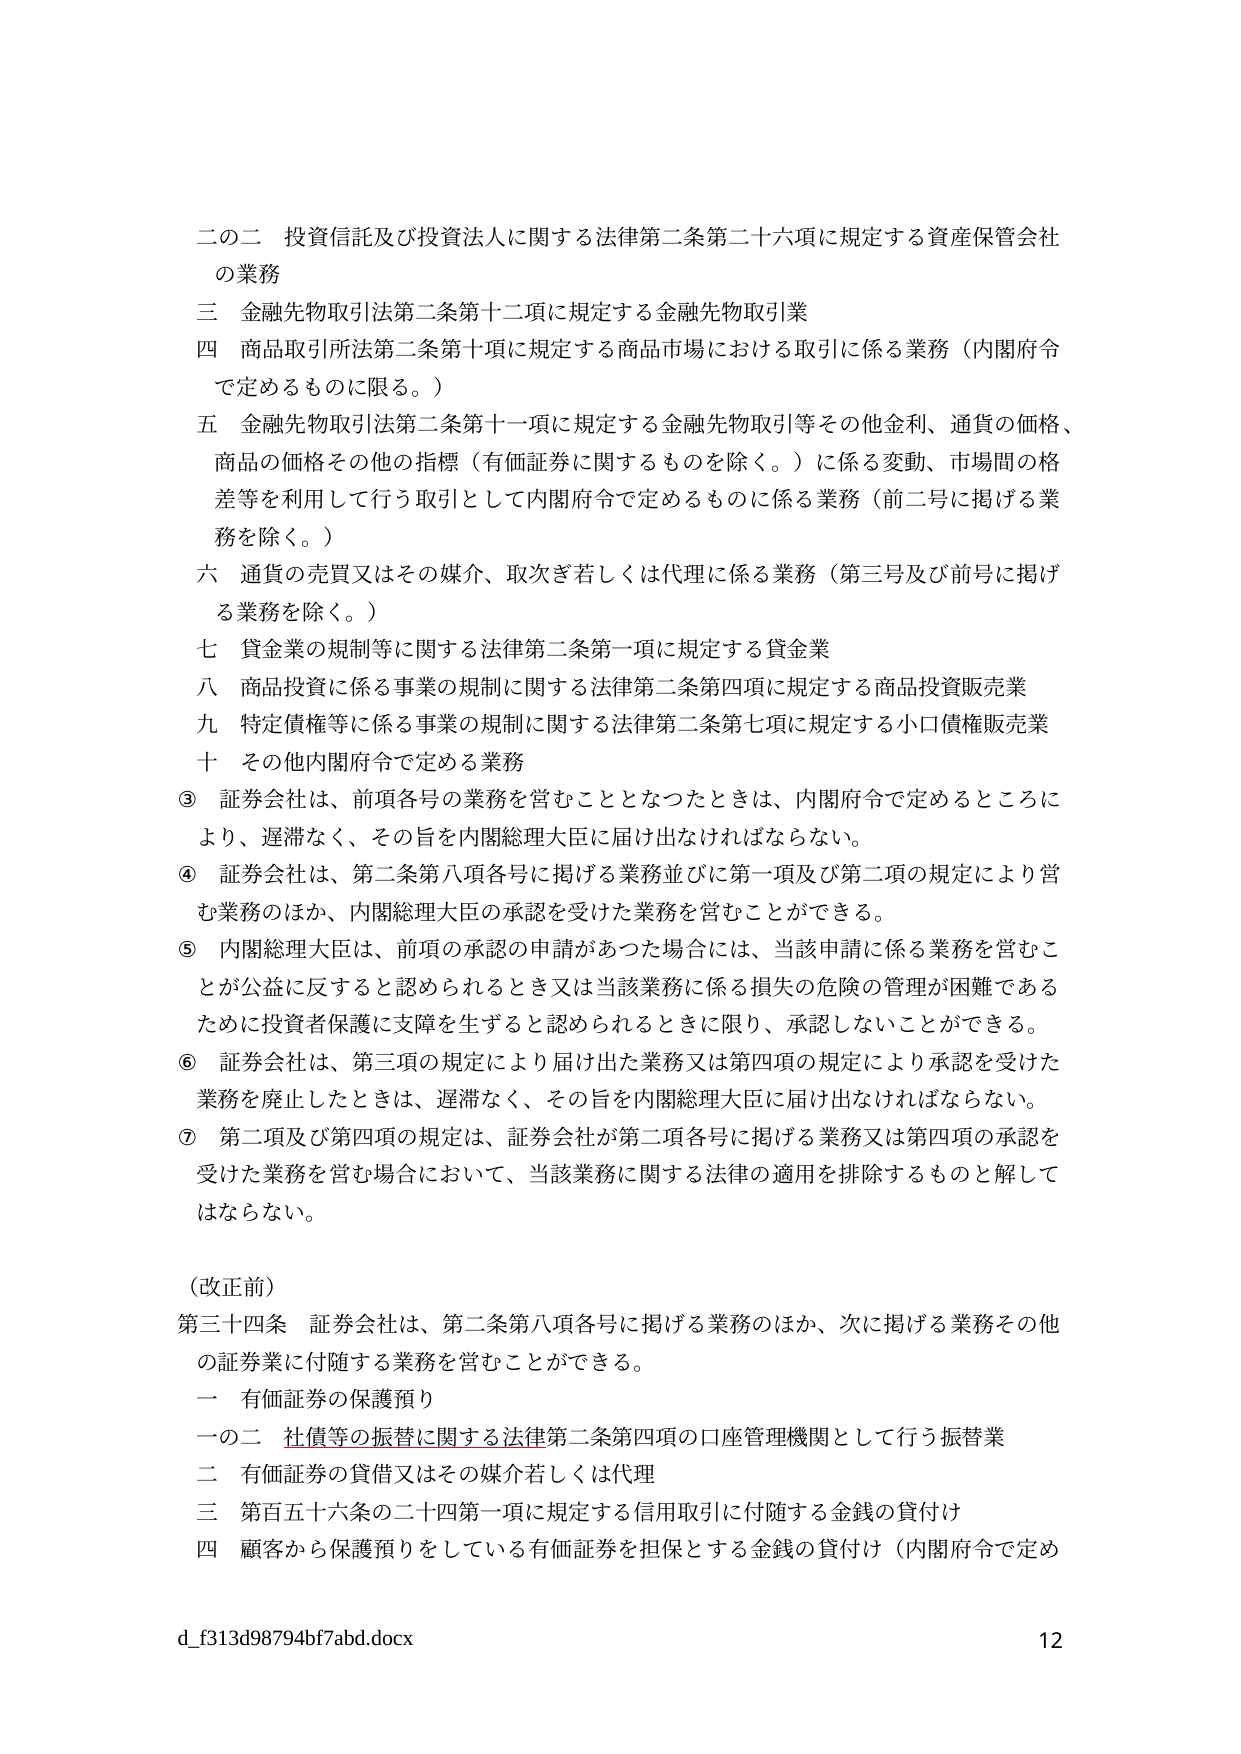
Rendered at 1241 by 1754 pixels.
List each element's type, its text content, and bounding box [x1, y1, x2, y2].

text 五 金融先物取引法第二条第十一項に規定する金融先物取引等その他金利、通貨の価格、商品の価格その他の指標（有価証券に関するものを除く。）に係る変動、市場間の格差等を利用して行う取引として内閣府令で定めるものに係る業務（前二号に掲げる業務を除く。） [196, 404, 1063, 554]
text 八 商品投資に係る事業の規制に関する法律第二条第四項に規定する商品投資販売業 [196, 667, 1063, 704]
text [196, 1529, 1063, 1567]
text 二の二 投資信託及び投資法人に関する法律第二条第二十六項に規定する資産保管会社の業務 [196, 217, 1063, 292]
text 九 特定債権等に係る事業の規制に関する法律第二条第七項に規定する小口債権販売業 [196, 704, 1063, 742]
text 二 有価証券の貸借又はその媒介若しくは代理 [196, 1454, 1063, 1492]
text 四 商品取引所法第二条第十項に規定する商品市場における取引に係る業務（内閣府令で定めるものに限る。） [196, 329, 1063, 404]
text 三 第百五十六条の二十四第一項に規定する信用取引に付随する金銭の貸付け [196, 1492, 1063, 1529]
text ③ 証券会社は、前項各号の業務を営むこととなつたときは、内閣府令で定めるところにより、遅滞なく、その旨を内閣総理大臣に届け出なければならない。 [177, 779, 1063, 854]
text ⑤ 内閣総理大臣は、前項の承認の申請があつた場合には、当該申請に係る業務を営むことが公益に反すると認められるとき又は当該業務に係る損失の危険の管理が困難であるために投資者保護に支障を生ずると認められるときに限り、承認しないことができる。 [177, 929, 1063, 1042]
text （改正前） [177, 1267, 1063, 1304]
text 七 貸金業の規制等に関する法律第二条第一項に規定する貸金業 [196, 629, 1063, 667]
text 三 金融先物取引法第二条第十二項に規定する金融先物取引業 [196, 292, 1063, 329]
text ④ 証券会社は、第二条第八項各号に掲げる業務並びに第一項及び第二項の規定により営む業務のほか、内閣総理大臣の承認を受けた業務を営むことができる。 [177, 854, 1063, 929]
text 十 その他内閣府令で定める業務 [196, 742, 1063, 779]
text ⑦ 第二項及び第四項の規定は、証券会社が第二項各号に掲げる業務又は第四項の承認を受けた業務を営む場合において、当該業務に関する法律の適用を排除するものと解してはならない。 [177, 1117, 1063, 1229]
text 第三十四条 証券会社は、第二条第八項各号に掲げる業務のほか、次に掲げる業務その他の証券業に付随する業務を営むことができる。 [177, 1304, 1063, 1379]
text ⑥ 証券会社は、第三項の規定により届け出た業務又は第四項の規定により承認を受けた業務を廃止したときは、遅滞なく、その旨を内閣総理大臣に届け出なければならない。 [177, 1042, 1063, 1117]
text 六 通貨の売買又はその媒介、取次ぎ若しくは代理に係る業務（第三号及び前号に掲げる業務を除く。） [196, 554, 1063, 629]
text 一の二 社債等の振替に関する法律第二条第四項の口座管理機関として行う振替業 [196, 1417, 1063, 1454]
text 一 有価証券の保護預り [196, 1379, 1063, 1417]
